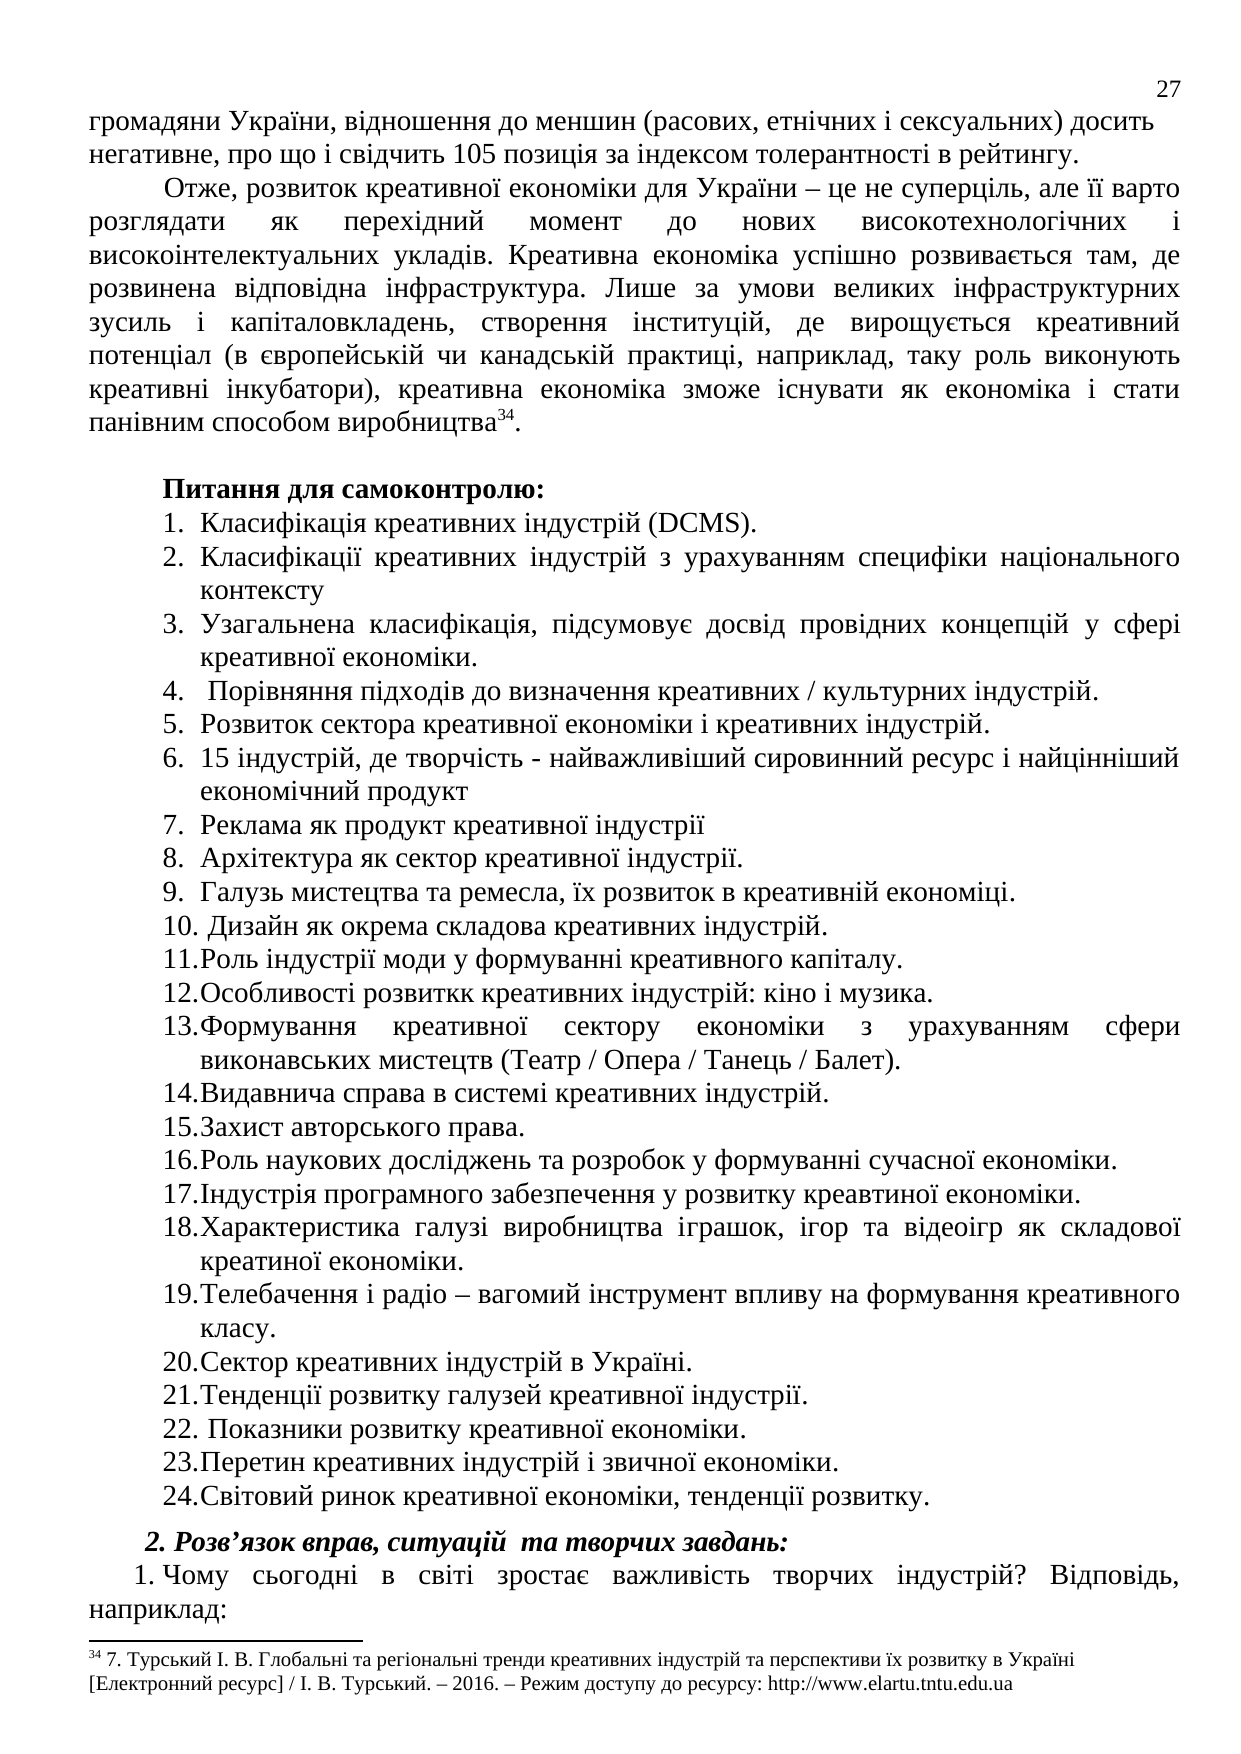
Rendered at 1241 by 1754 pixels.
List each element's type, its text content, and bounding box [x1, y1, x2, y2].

text Отже, розвиток креативної економіки для України – це не суперціль, але її варто розглядати як перехідний момент до нових високотехнологічних і високоінтелектуальних укладів. Креативна економіка успішно розвивається там, де розвинена відповідна інфраструктура. Лише за умови великих інфраструктурних зусиль і капіталовкладень, створення інституцій, де вирощується креативний потенціал (в європейській чи канадській практиці, наприклад, таку роль виконують креативні інкубатори), креативна економіка зможе існувати як економіка і стати панівним способом виробництва. [89, 170, 1181, 438]
list Архітектура як сектор креативної індустрії. [162, 841, 1181, 874]
list Дизайн як окрема складова креативних індустрій. [162, 908, 1181, 941]
list Характеристика галузі виробництва іграшок, ігор та відеоігр як складової креатиної економіки. [162, 1209, 1181, 1277]
list Роль наукових досліджень та розробок у формуванні сучасної економіки. [162, 1142, 1181, 1176]
list Сектор креативних індустрій в Україні. [162, 1344, 1181, 1377]
text Питання для самоконтролю: [89, 472, 1181, 505]
list Особливості розвиткк креативних індустрій: кіно і музика. [162, 975, 1181, 1008]
list Галузь мистецтва та ремесла, їх розвиток в креативній економіці. [162, 874, 1181, 908]
list Телебачення і радіо – вагомий інструмент впливу на формування креативного класу. [162, 1277, 1181, 1344]
list Захист авторського права. [162, 1109, 1181, 1142]
list Світовий ринок креативної економіки, тенденції розвитку. [162, 1478, 1181, 1511]
list Тенденції розвитку галузей креативної індустрії. [162, 1377, 1181, 1411]
list Чому сьогодні в світі зростає важливість творчих індустрій? Відповідь, наприклад: [89, 1557, 1181, 1624]
list Показники розвитку креативної економіки. [162, 1411, 1181, 1444]
list Класифікації креативних індустрій з урахуванням специфіки національного контексту [162, 539, 1181, 606]
list Роль індустрії моди у формуванні креативного капіталу. [162, 941, 1181, 975]
list Перетин креативних індустрій і звичної економіки. [162, 1444, 1181, 1478]
list Формування креативної сектору економіки з урахуванням сфери виконавських мистецтв (Театр / Опера / Танець / Балет). [162, 1008, 1181, 1075]
list 15 індустрій, де творчість - найважливіший сировинний ресурс і найцінніший економічний продукт [162, 740, 1181, 807]
list Розвиток сектора креативної економіки і креативних індустрій. [162, 706, 1181, 740]
list Видавнича справа в системі креативних індустрій. [162, 1075, 1181, 1109]
list Реклама як продукт креативної індустрії [162, 807, 1181, 841]
list Класифікація креативних індустрій (DCMS). [162, 505, 1181, 539]
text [89, 103, 1181, 170]
text 2. Розв’язок вправ, ситуацій та творчих завдань: [89, 1524, 1181, 1557]
list Індустрія програмного забезпечення у розвитку креавтиної економіки. [162, 1176, 1181, 1209]
list Порівняння підходів до визначення креативних / культурних індустрій. [162, 673, 1181, 706]
list ​​Узагальнена класифікація, підсумовує досвід провідних концепцій у сфері креативної економіки. [162, 606, 1181, 673]
